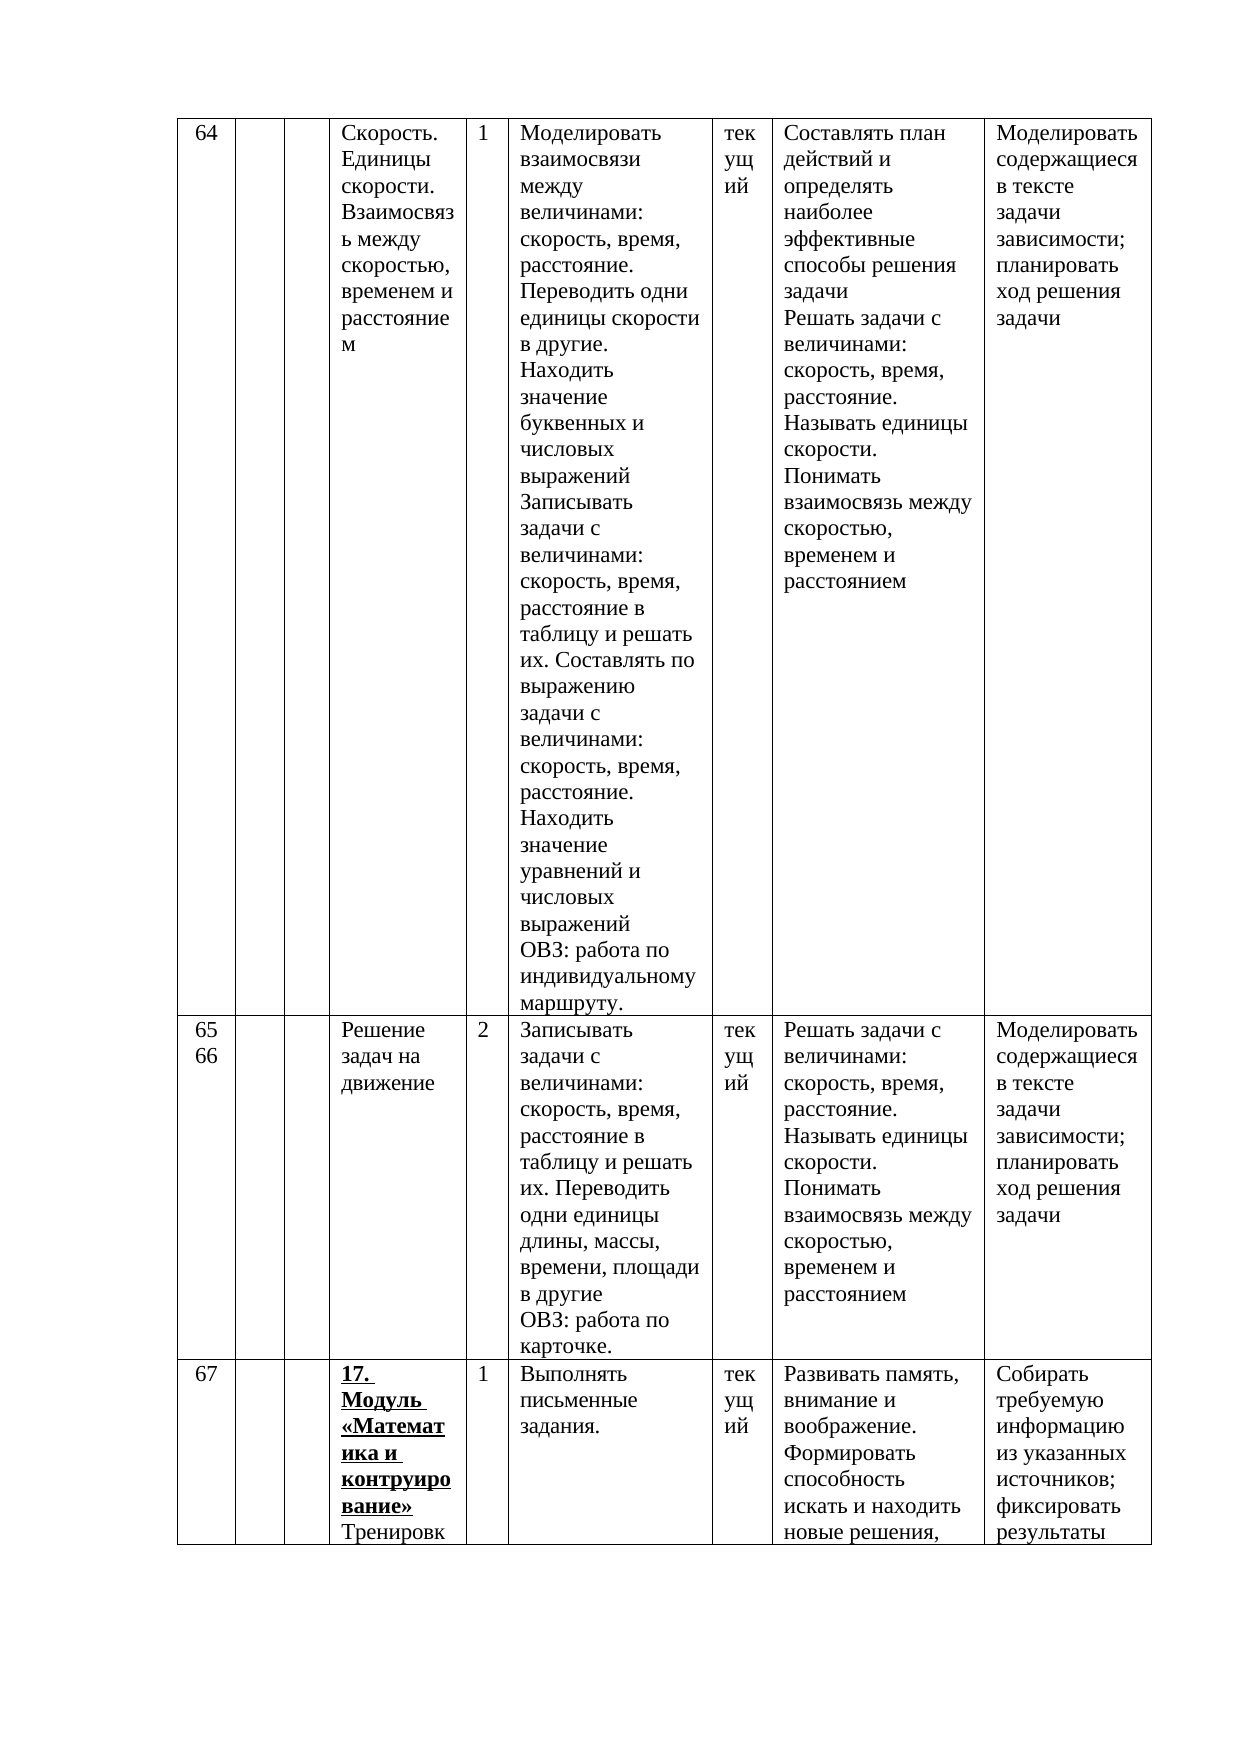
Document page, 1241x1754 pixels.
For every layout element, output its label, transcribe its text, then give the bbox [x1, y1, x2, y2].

table_cell [285, 1016, 329, 1359]
table_cell 1 [467, 119, 508, 1015]
table_cell [236, 119, 284, 1015]
table_cell текущий [713, 1360, 772, 1544]
table_cell [236, 1360, 284, 1544]
table_cell текущий [713, 1016, 772, 1359]
table_cell текущий [713, 119, 772, 1015]
table_cell Решение задач на движение [330, 1016, 466, 1359]
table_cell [509, 1360, 712, 1544]
table_cell 64 [178, 119, 235, 1015]
table_cell Моделировать содержащиеся в тексте задачи зависимости; планировать ход решения задачи [985, 1016, 1151, 1359]
table_cell [236, 1016, 284, 1359]
table_cell [285, 1360, 329, 1544]
table_cell Записывать задачи с величинами: скорость, время, расстояние в таблицу и решать их. Переводить одни единицы длины, массы, времени, площади в другие ОВЗ: работа по карточке. [509, 1016, 712, 1359]
table_cell Скорость. Единицы скорости. Взаимосвязь между скоростью, временем и расстоянием [330, 119, 466, 1015]
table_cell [985, 1360, 1151, 1544]
table_cell Решать задачи с величинами: скорость, время, расстояние. Называть единицы скорости. Понимать взаимосвязь между скоростью, временем и расстоянием [773, 1016, 984, 1359]
table_cell 2 [467, 1016, 508, 1359]
table_cell 67 [178, 1360, 235, 1544]
table_cell [285, 119, 329, 1015]
table_cell 65 66 [178, 1016, 235, 1359]
table_cell Составлять план действий и определять наиболее эффективные способы решения задачи Решать задачи с величинами: скорость, время, расстояние. Называть единицы скорости. Понимать взаимосвязь между скоростью, временем и расстоянием [773, 119, 984, 1015]
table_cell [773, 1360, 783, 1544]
table_cell 1 [467, 1360, 508, 1544]
table_cell Моделировать взаимосвязи между величинами: скорость, время, расстояние. Переводить одни единицы скорости в другие. Находить значение буквенных и числовых выражений Записывать задачи с величинами: скорость, время, расстояние в таблицу и решать их. Составлять по выражению задачи с величинами: скорость, время, расстояние. Находить значение уравнений и числовых выражений ОВЗ: работа по индивидуальному маршруту. [509, 119, 712, 1015]
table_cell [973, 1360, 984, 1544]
table_cell Моделировать содержащиеся в тексте задачи зависимости; планировать ход решения задачи [985, 119, 1151, 1015]
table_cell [330, 1360, 466, 1544]
